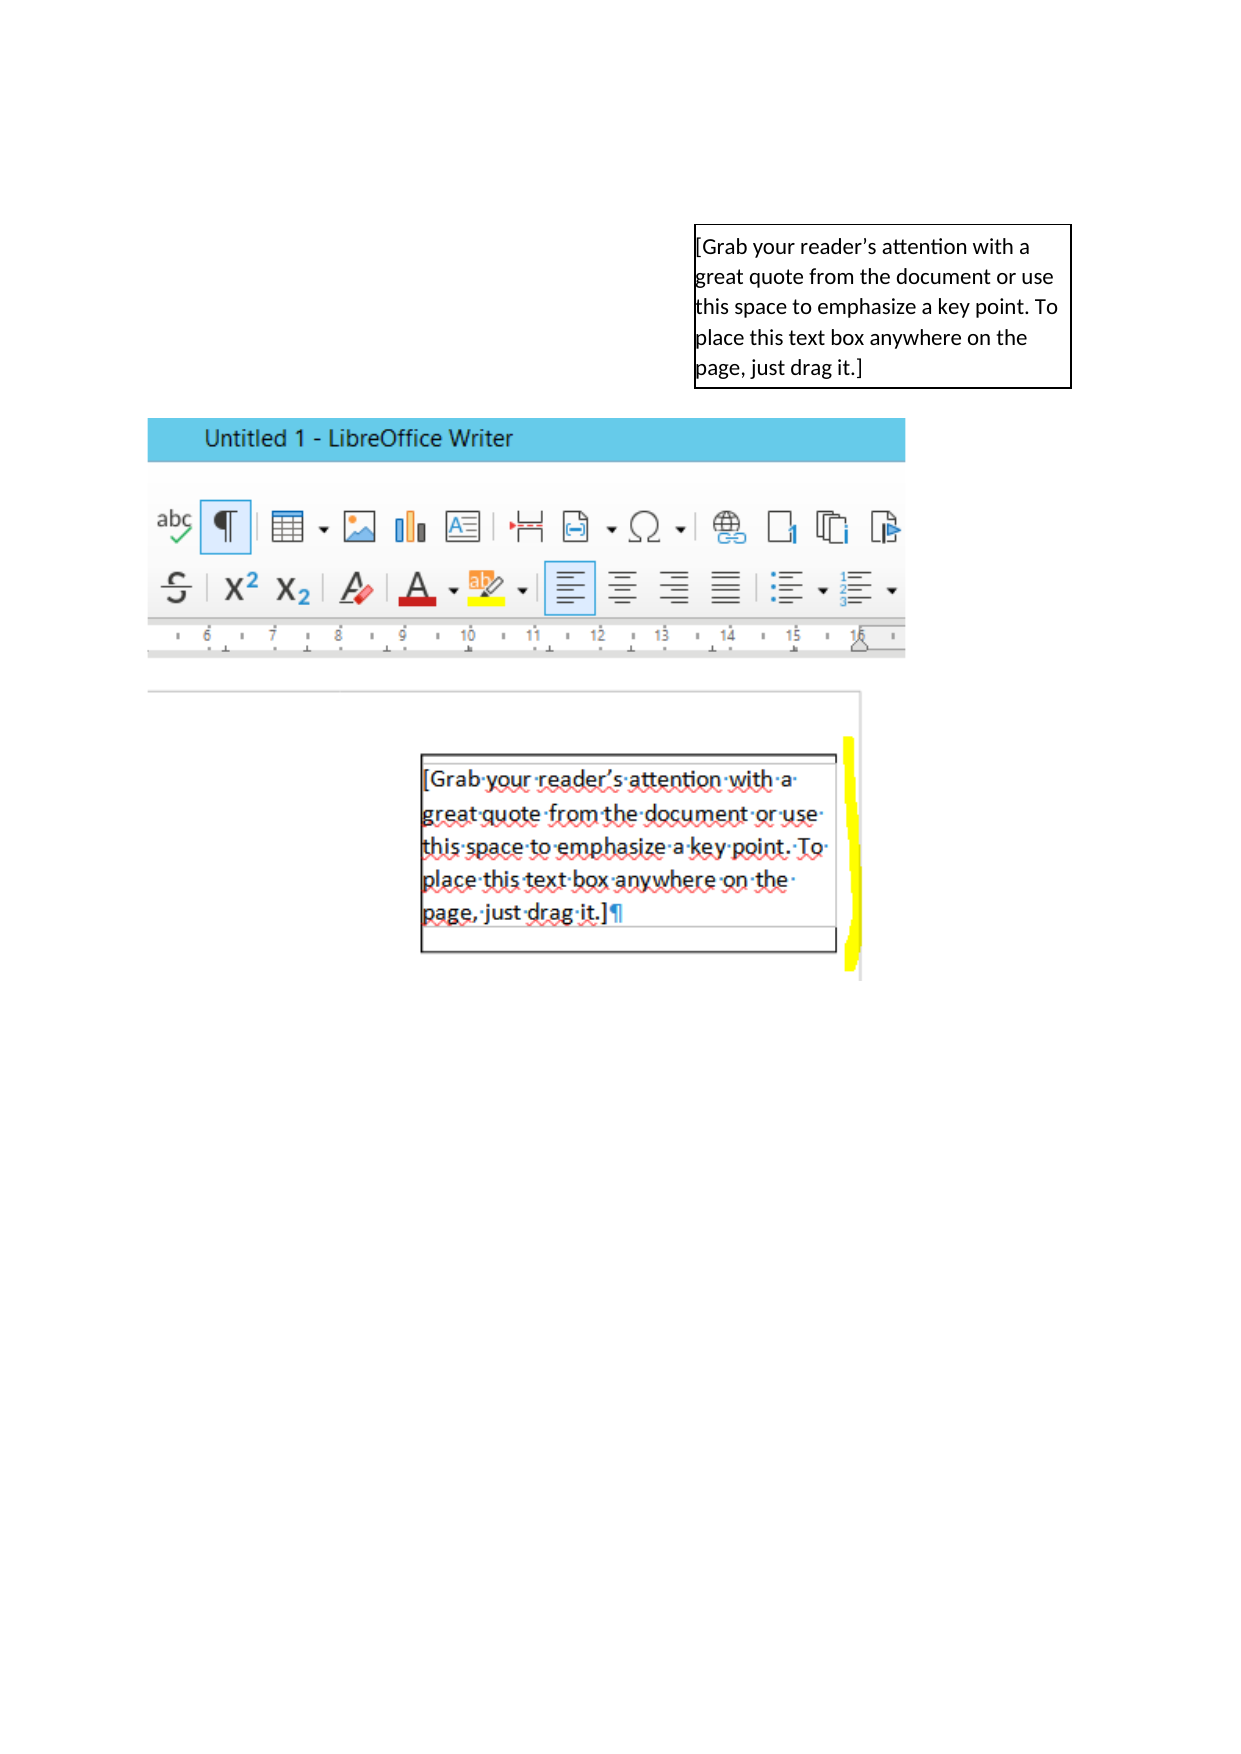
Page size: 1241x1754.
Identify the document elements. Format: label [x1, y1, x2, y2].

picture [147, 418, 906, 981]
